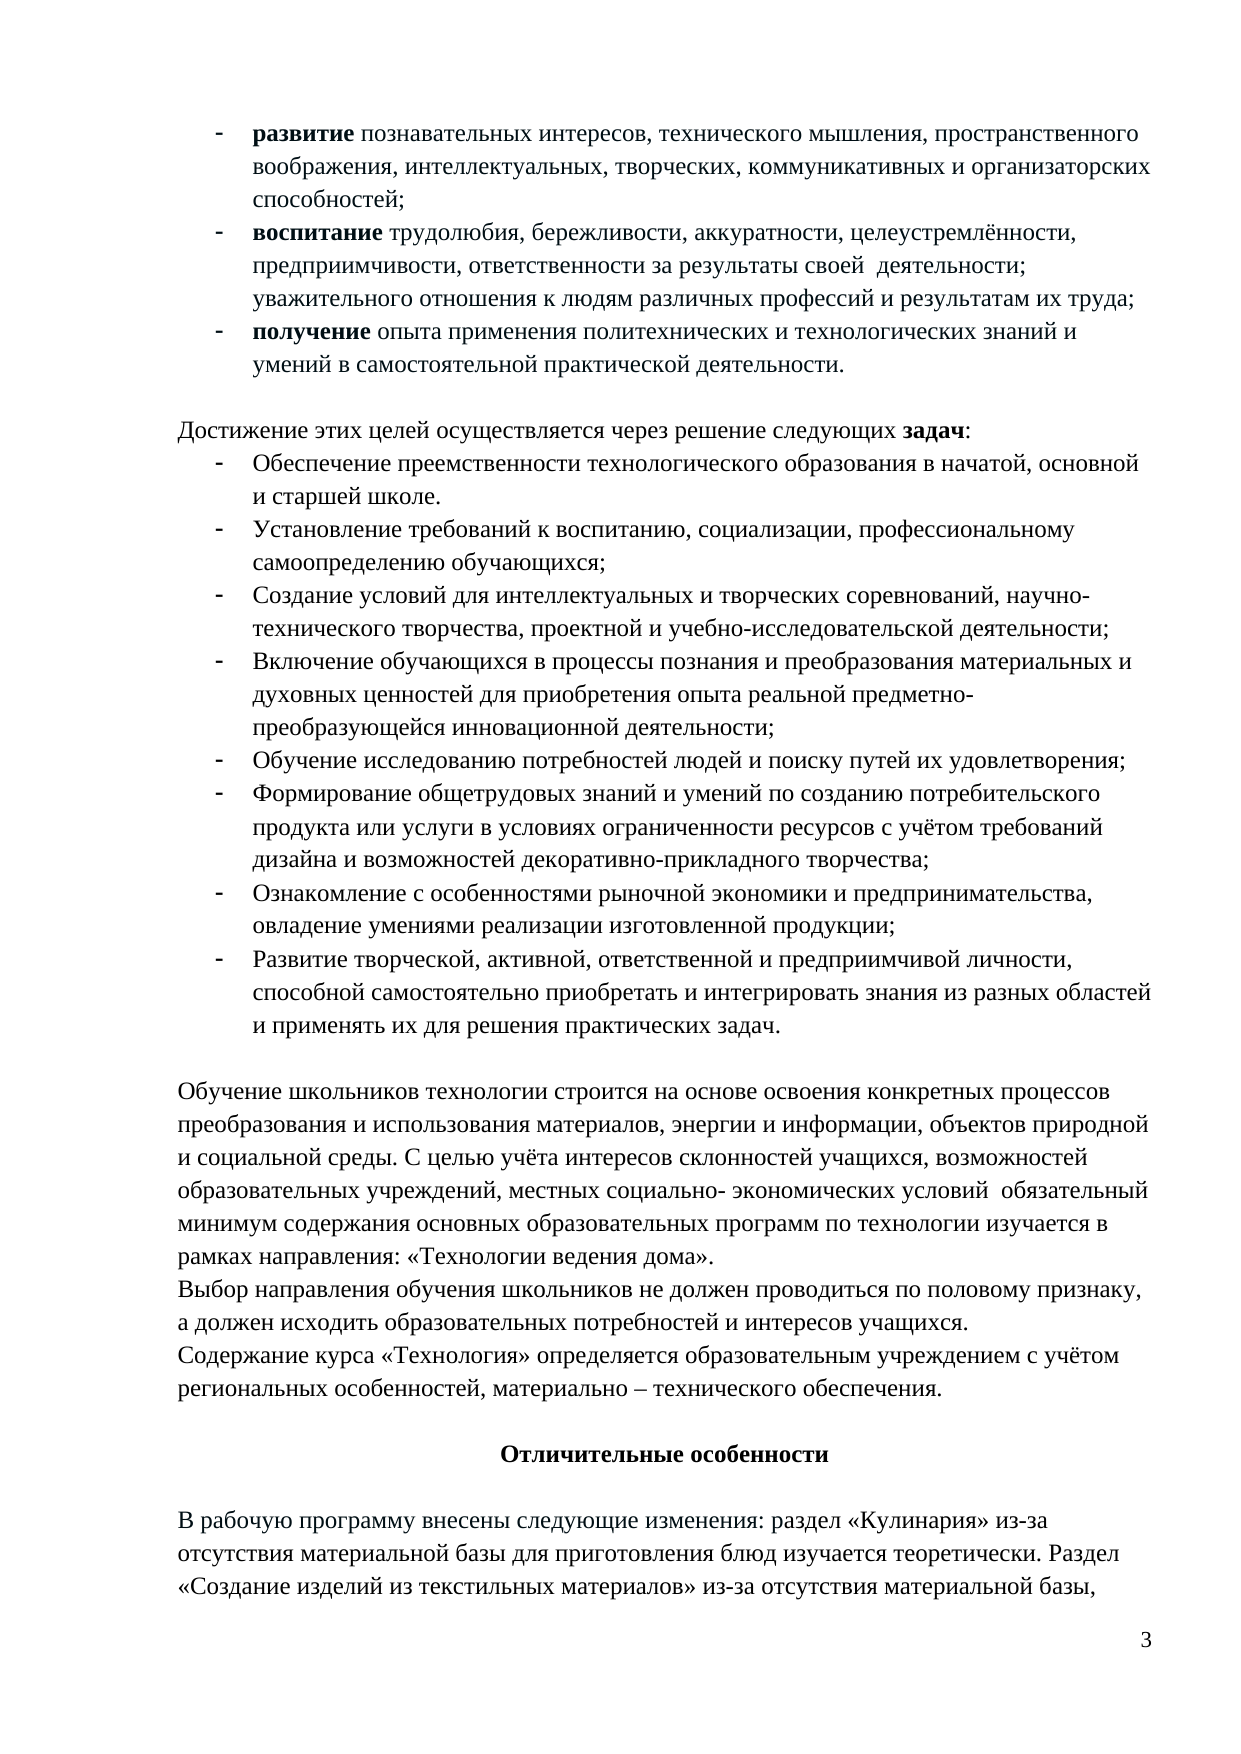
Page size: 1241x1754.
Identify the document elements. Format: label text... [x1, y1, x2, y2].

list Ознакомление с особенностями рыночной экономики и предпринимательства, овладение умениями реализации изготовленной продукции; [215, 878, 1152, 939]
list Обеспечение преемственности технологического образования в начатой, основной и старшей школе. [215, 448, 1152, 510]
list Обучение исследованию потребностей людей и поиску путей их удовлетворения; [215, 746, 1152, 774]
text Обучение школьников технологии строится на основе освоения конкретных процессов преобразования и использования материалов, энергии и информации, объектов природной и социальной среды. С целью учёта интересов склонностей учащихся, возможностей образовательных учреждений, местных социально- экономических условий обязательный минимум содержания основных образовательных программ по технологии изучается в рамках направления: «Технологии ведения дома». [177, 1076, 1152, 1269]
text Содержание курса «Технология» определяется образовательным учреждением с учётом региональных особенностей, материально – технического обеспечения. [177, 1340, 1152, 1402]
list Установление требований к воспитанию, социализации, профессиональному самоопределению обучающихся; [215, 514, 1152, 576]
list Развитие творческой, активной, ответственной и предприимчивой личности, способной самостоятельно приобретать и интегрировать знания из разных областей и применять их для решения практических задач. [215, 944, 1152, 1038]
list получение опыта применения политехнических и технологических знаний и умений в самостоятельной практической деятельности. [215, 316, 1152, 378]
list развитие познавательных интересов, технического мышления, пространственного воображения, интеллектуальных, творческих, коммуникативных и организаторских способностей; [215, 118, 1152, 213]
text Выбор направления обучения школьников не должен проводиться по половому признаку, а должен исходить образовательных потребностей и интересов учащихся. [177, 1274, 1152, 1336]
list воспитание трудолюбия, бережливости, аккуратности, целеустремлённости, предприимчивости, ответственности за результаты своей деятельности; уважительного отношения к людям различных профессий и результатам их труда; [215, 217, 1152, 312]
list Включение обучающихся в процессы познания и преобразования материальных и духовных ценностей для приобретения опыта реальной предметно-преобразующейся инновационной деятельности; [215, 646, 1152, 741]
text Отличительные особенности [177, 1439, 1152, 1468]
list Формирование общетрудовых знаний и умений по созданию потребительского продукта или услуги в условиях ограниченности ресурсов с учётом требований дизайна и возможностей декоративно-прикладного творчества; [215, 778, 1152, 873]
list Создание условий для интеллектуальных и творческих соревнований, научно-технического творчества, проектной и учебно-исследовательской деятельности; [215, 580, 1152, 642]
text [177, 1505, 1152, 1600]
text Достижение этих целей осуществляется через решение следующих задач: [177, 415, 1152, 444]
